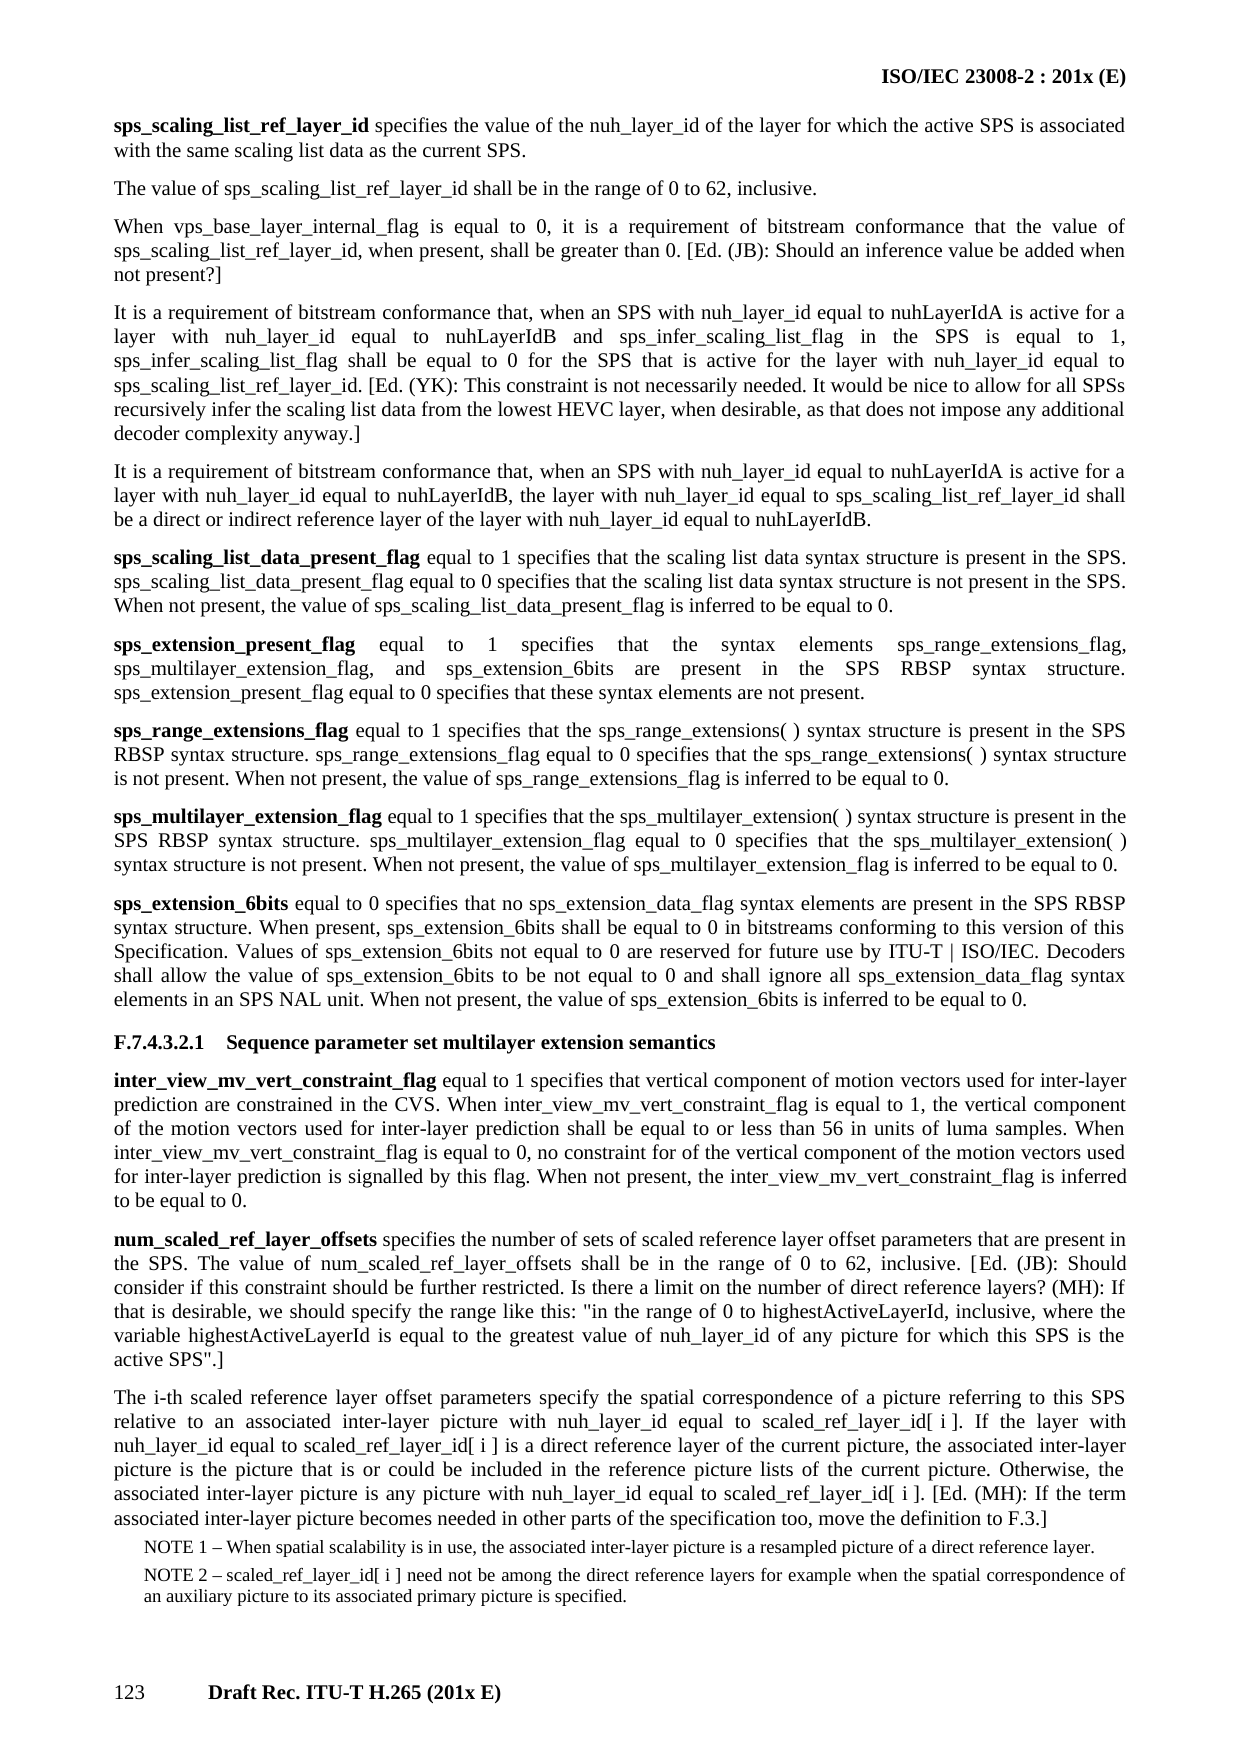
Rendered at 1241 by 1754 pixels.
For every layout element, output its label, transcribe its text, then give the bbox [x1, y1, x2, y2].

text sps_scaling_list_ref_layer_id specifies the value of the nuh_layer_id of the layer for which the active SPS is associated with the same scaling list data as the current SPS. [113, 113, 1127, 162]
list Sequence parameter set multilayer extension semantics [113, 1030, 1127, 1054]
text inter_view_mv_vert_constraint_flag equal to 1 specifies that vertical component of motion vectors used for inter-layer prediction are constrained in the CVS. When inter_view_mv_vert_constraint_flag is equal to 1, the vertical component of the motion vectors used for inter-layer prediction shall be equal to or less than 56 in units of luma samples. When inter_view_mv_vert_constraint_flag is equal to 0, no constraint for of the vertical component of the motion vectors used for inter-layer prediction is signalled by this flag. When not present, the inter_view_mv_vert_constraint_flag is inferred to be equal to 0. [113, 1068, 1127, 1212]
text NOTE 1 – When spatial scalability is in use, the associated inter-layer picture is a resampled picture of a direct reference layer. [143, 1536, 1127, 1557]
text sps_scaling_list_data_present_flag equal to 1 specifies that the scaling list data syntax structure is present in the SPS. sps_scaling_list_data_present_flag equal to 0 specifies that the scaling list data syntax structure is not present in the SPS. When not present, the value of sps_scaling_list_data_present_flag is inferred to be equal to 0. [113, 545, 1127, 617]
text sps_range_extensions_flag equal to 1 specifies that the sps_range_extensions( ) syntax structure is present in the SPS RBSP syntax structure. sps_range_extensions_flag equal to 0 specifies that the sps_range_extensions( ) syntax structure is not present. When not present, the value of sps_range_extensions_flag is inferred to be equal to 0. [113, 718, 1127, 790]
text When vps_base_layer_internal_flag is equal to 0, it is a requirement of bitstream conformance that the value of sps_scaling_list_ref_layer_id, when present, shall be greater than 0. [Ed. (JB): Should an inference value be added when not present?] [113, 214, 1127, 286]
text It is a requirement of bitstream conformance that, when an SPS with nuh_layer_id equal to nuhLayerIdA is active for a layer with nuh_layer_id equal to nuhLayerIdB, the layer with nuh_layer_id equal to sps_scaling_list_ref_layer_id shall be a direct or indirect reference layer of the layer with nuh_layer_id equal to nuhLayerIdB. [113, 459, 1127, 531]
text The value of sps_scaling_list_ref_layer_id shall be in the range of 0 to 62, inclusive. [113, 176, 1127, 200]
text It is a requirement of bitstream conformance that, when an SPS with nuh_layer_id equal to nuhLayerIdA is active for a layer with nuh_layer_id equal to nuhLayerIdB and sps_infer_scaling_list_flag in the SPS is equal to 1, sps_infer_scaling_list_flag shall be equal to 0 for the SPS that is active for the layer with nuh_layer_id equal to sps_scaling_list_ref_layer_id. [Ed. (YK): This constraint is not necessarily needed. It would be nice to allow for all SPSs recursively infer the scaling list data from the lowest HEVC layer, when desirable, as that does not impose any additional decoder complexity anyway.] [113, 300, 1127, 445]
text num_scaled_ref_layer_offsets specifies the number of sets of scaled reference layer offset parameters that are present in the SPS. The value of num_scaled_ref_layer_offsets shall be in the range of 0 to 62, inclusive. [Ed. (JB): Should consider if this constraint should be further restricted. Is there a limit on the number of direct reference layers? (MH): If that is desirable, we should specify the range like this: "in the range of 0 to highestActiveLayerId, inclusive, where the variable highestActiveLayerId is equal to the greatest value of nuh_layer_id of any picture for which this SPS is the active SPS".] [113, 1227, 1127, 1371]
text The i-th scaled reference layer offset parameters specify the spatial correspondence of a picture referring to this SPS relative to an associated inter-layer picture with nuh_layer_id equal to scaled_ref_layer_id[ i ]. If the layer with nuh_layer_id equal to scaled_ref_layer_id[ i ] is a direct reference layer of the current picture, the associated inter-layer picture is the picture that is or could be included in the reference picture lists of the current picture. Otherwise, the associated inter-layer picture is any picture with nuh_layer_id equal to scaled_ref_layer_id[ i ]. [Ed. (MH): If the term associated inter-layer picture becomes needed in other parts of the specification too, move the definition to F.3.] [113, 1385, 1127, 1529]
text sps_multilayer_extension_flag equal to 1 specifies that the sps_multilayer_extension( ) syntax structure is present in the SPS RBSP syntax structure. sps_multilayer_extension_flag equal to 0 specifies that the sps_multilayer_extension( ) syntax structure is not present. When not present, the value of sps_multilayer_extension_flag is inferred to be equal to 0. [113, 804, 1127, 876]
text NOTE 2 – scaled_ref_layer_id[ i ] need not be among the direct reference layers for example when the spatial correspondence of an auxiliary picture to its associated primary picture is specified. [143, 1563, 1127, 1607]
text sps_extension_6bits equal to 0 specifies that no sps_extension_data_flag syntax elements are present in the SPS RBSP syntax structure. When present, sps_extension_6bits shall be equal to 0 in bitstreams conforming to this version of this Specification. Values of sps_extension_6bits not equal to 0 are reserved for future use by ITU-T | ISO/IEC. Decoders shall allow the value of sps_extension_6bits to be not equal to 0 and shall ignore all sps_extension_data_flag syntax elements in an SPS NAL unit. When not present, the value of sps_extension_6bits is inferred to be equal to 0. [113, 891, 1127, 1011]
text sps_extension_present_flag equal to 1 specifies that the syntax elements sps_range_extensions_flag, sps_multilayer_extension_flag, and sps_extension_6bits are present in the SPS RBSP syntax structure. sps_extension_present_flag equal to 0 specifies that these syntax elements are not present. [113, 632, 1127, 704]
